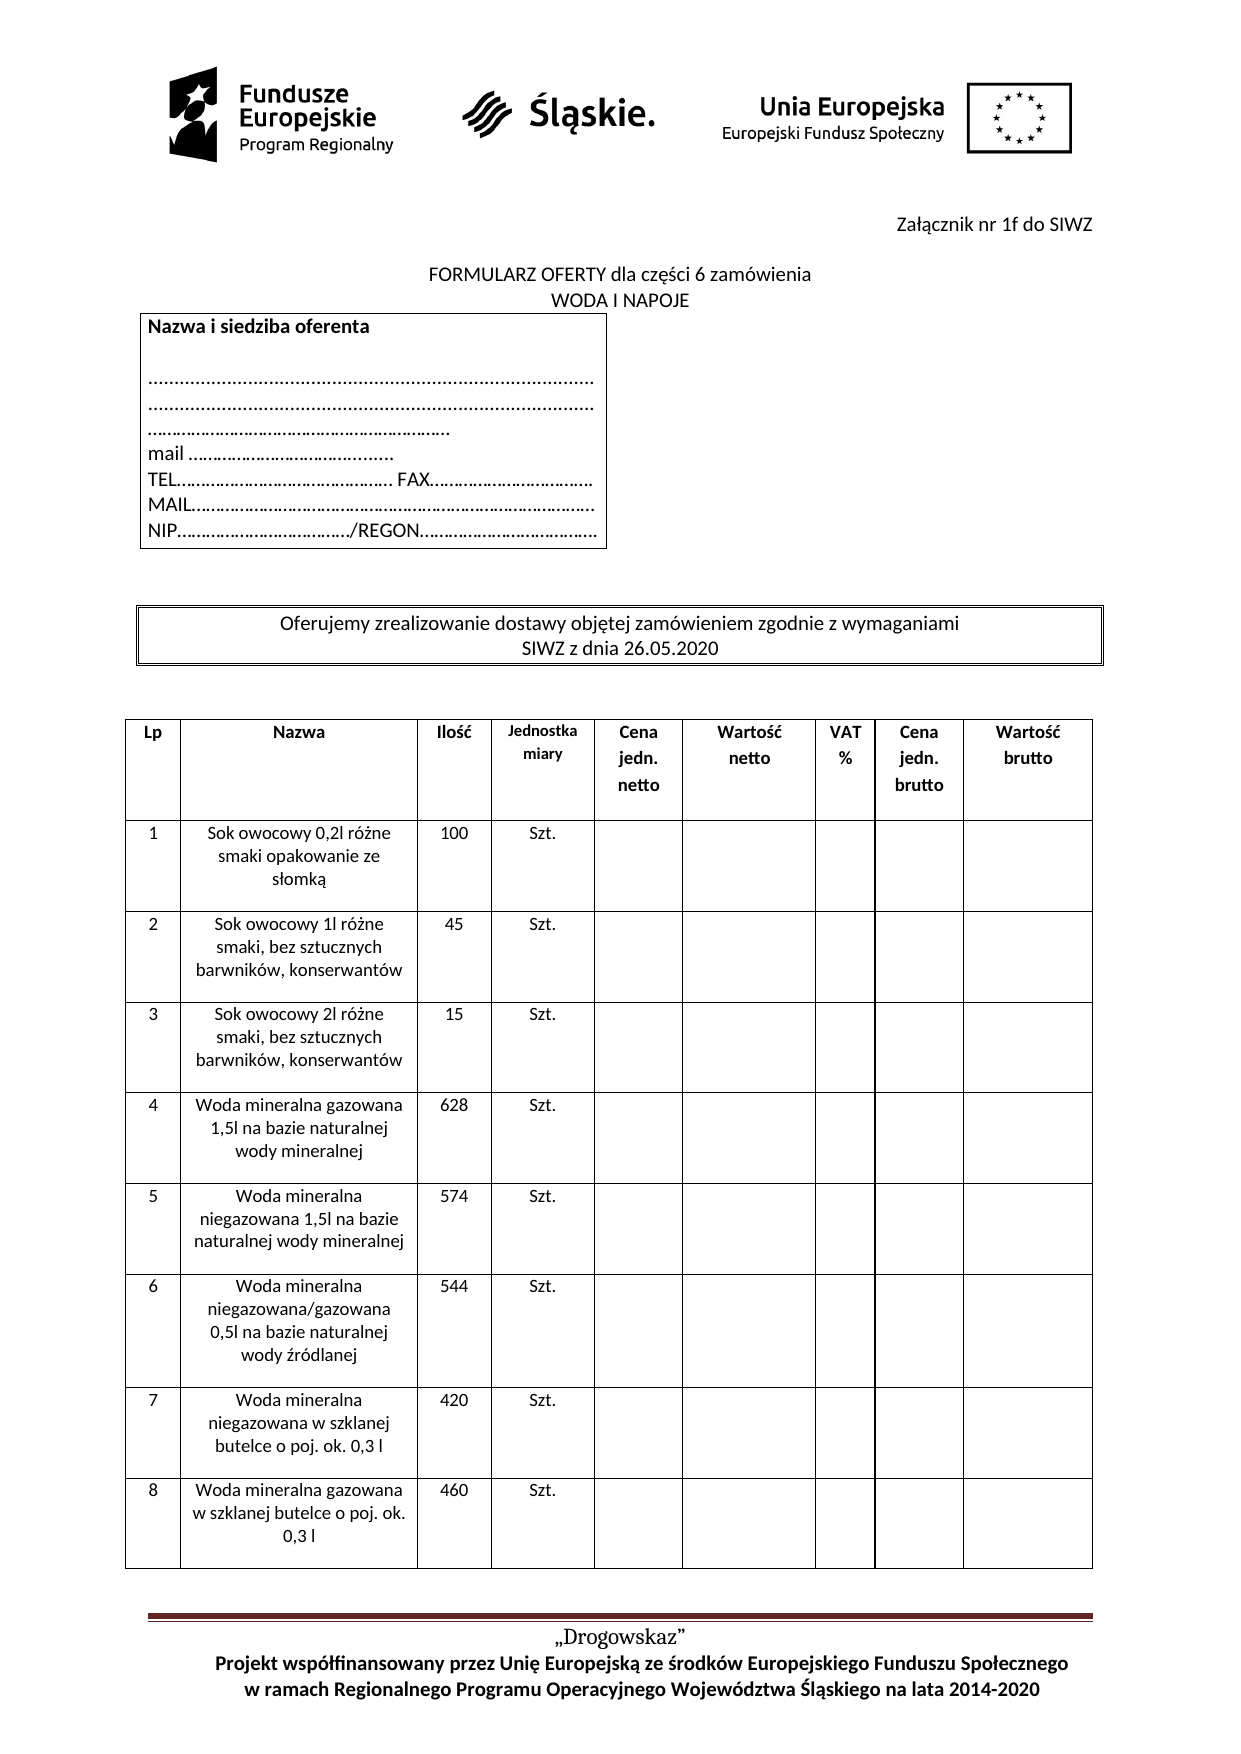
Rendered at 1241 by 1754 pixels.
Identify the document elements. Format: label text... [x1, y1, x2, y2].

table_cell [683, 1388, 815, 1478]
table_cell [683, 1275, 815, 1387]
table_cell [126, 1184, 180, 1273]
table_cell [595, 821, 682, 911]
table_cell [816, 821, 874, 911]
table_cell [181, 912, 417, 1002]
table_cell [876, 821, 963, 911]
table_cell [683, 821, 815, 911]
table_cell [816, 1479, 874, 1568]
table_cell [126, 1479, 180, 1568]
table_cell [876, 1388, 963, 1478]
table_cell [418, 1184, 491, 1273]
text Oferujemy zrealizowanie dostawy objętej zamówieniem zgodnie z wymaganiami [139, 608, 1101, 630]
text SIWZ z dnia 26.05.2020 [139, 630, 1101, 663]
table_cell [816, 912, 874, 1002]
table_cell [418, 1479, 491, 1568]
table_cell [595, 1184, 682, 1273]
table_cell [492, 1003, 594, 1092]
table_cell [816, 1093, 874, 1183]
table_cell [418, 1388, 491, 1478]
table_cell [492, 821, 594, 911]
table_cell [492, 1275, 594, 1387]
picture [147, 44, 1094, 184]
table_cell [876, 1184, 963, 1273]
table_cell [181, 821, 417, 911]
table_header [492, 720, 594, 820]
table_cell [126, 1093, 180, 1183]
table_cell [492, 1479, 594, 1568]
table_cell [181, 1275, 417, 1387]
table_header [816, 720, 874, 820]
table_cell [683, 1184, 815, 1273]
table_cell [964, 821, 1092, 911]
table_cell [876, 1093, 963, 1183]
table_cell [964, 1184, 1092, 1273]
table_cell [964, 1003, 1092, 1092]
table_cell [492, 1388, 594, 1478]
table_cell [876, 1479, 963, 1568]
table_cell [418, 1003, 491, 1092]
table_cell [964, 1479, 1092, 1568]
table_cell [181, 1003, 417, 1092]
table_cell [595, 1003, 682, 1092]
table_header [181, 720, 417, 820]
text Załącznik nr 1f do SIWZ [148, 212, 1093, 237]
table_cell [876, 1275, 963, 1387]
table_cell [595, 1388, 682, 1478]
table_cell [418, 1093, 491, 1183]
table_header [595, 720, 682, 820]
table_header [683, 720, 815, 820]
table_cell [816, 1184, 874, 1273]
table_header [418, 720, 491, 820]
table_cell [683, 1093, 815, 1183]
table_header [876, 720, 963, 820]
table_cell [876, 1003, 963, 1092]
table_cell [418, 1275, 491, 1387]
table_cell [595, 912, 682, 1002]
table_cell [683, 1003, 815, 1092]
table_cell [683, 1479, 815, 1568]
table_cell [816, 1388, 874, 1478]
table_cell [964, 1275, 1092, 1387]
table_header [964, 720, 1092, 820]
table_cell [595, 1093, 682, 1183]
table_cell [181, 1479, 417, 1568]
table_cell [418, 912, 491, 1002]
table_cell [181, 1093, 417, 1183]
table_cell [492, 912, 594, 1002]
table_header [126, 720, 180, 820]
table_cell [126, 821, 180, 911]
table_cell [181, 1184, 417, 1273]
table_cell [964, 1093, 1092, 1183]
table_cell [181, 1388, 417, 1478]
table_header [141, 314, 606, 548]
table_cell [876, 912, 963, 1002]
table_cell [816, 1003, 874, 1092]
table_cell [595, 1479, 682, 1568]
text FORMULARZ OFERTY dla części 6 zamówienia [148, 262, 1093, 287]
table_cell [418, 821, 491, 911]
text WODA I NAPOJE [148, 287, 1093, 312]
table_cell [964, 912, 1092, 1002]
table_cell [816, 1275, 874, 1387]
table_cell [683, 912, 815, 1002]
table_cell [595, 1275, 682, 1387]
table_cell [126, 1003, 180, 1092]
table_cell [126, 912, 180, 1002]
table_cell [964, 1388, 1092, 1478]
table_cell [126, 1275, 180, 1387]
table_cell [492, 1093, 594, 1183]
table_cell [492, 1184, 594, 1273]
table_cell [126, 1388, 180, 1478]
